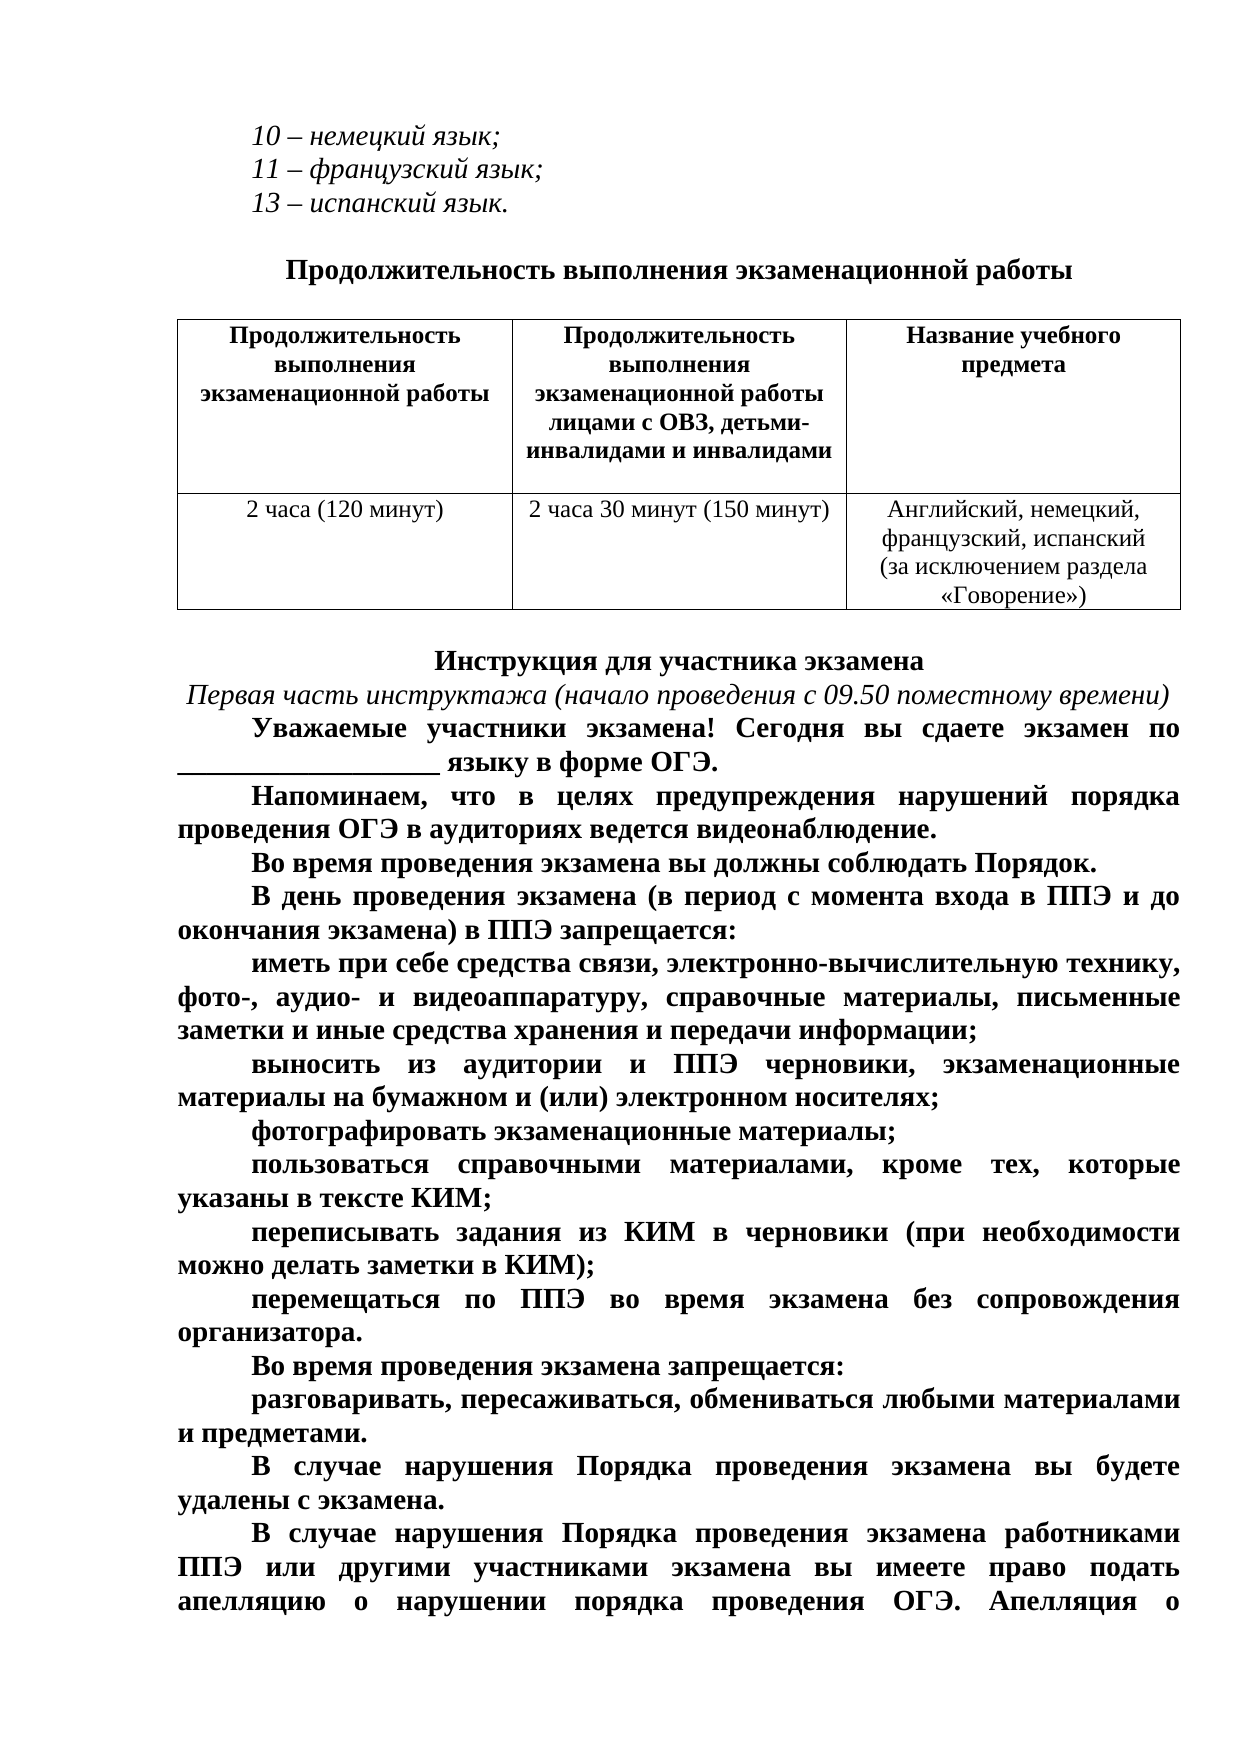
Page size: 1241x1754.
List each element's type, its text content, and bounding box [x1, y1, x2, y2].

table_header Название учебного предмета [847, 320, 1180, 493]
table_cell Английский, немецкий, французский, испанский (за исключением раздела «Говорение») [847, 494, 1180, 609]
text пользоваться справочными материалами, кроме тех, которые указаны в тексте КИМ; [177, 1147, 1181, 1214]
table_cell 2 часа 30 минут (150 минут) [513, 494, 846, 609]
text переписывать задания из КИМ в черновики (при необходимости можно делать заметки в КИМ); [177, 1214, 1181, 1281]
text перемещаться по ППЭ во время экзамена без сопровождения организатора. [177, 1281, 1181, 1348]
text 10 – немецкий язык; [177, 118, 1181, 152]
text Первая часть инструктажа (начало проведения с 09.50 поместному времени) [177, 677, 1181, 711]
text Во время проведения экзамена запрещается: [177, 1348, 1181, 1381]
text разговаривать, пересаживаться, обмениваться любыми материалами и предметами. [177, 1381, 1181, 1448]
text Инструкция для участника экзамена [177, 643, 1181, 677]
text 11 – французский язык; [177, 152, 1181, 185]
table_header Продолжительность выполнения экзаменационной работы лицами с ОВЗ, детьми-инвалидами и инвалидами [513, 320, 846, 493]
table_header Продолжительность выполнения экзаменационной работы [178, 320, 512, 493]
text Во время проведения экзамена вы должны соблюдать Порядок. [177, 845, 1181, 878]
text Продолжительность выполнения экзаменационной работы [177, 252, 1181, 286]
text В случае нарушения Порядка проведения экзамена вы будете удалены с экзамена. [177, 1448, 1181, 1516]
text выносить из аудитории и ППЭ черновики, экзаменационные материалы на бумажном и (или) электронном носителях; [177, 1046, 1181, 1113]
table_cell 2 часа (120 минут) [178, 494, 512, 609]
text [177, 1516, 1181, 1616]
text фотографировать экзаменационные материалы; [177, 1113, 1181, 1147]
text Уважаемые участники экзамена! Сегодня вы сдаете экзамен по __________________ языку в форме ОГЭ. [177, 711, 1181, 778]
text Напоминаем, что в целях предупреждения нарушений порядка проведения ОГЭ в аудиториях ведется видеонаблюдение. [177, 778, 1181, 845]
text иметь при себе средства связи, электронно-вычислительную технику, фото-, аудио- и видеоаппаратуру, справочные материалы, письменные заметки и иные средства хранения и передачи информации; [177, 945, 1181, 1046]
text В день проведения экзамена (в период с момента входа в ППЭ и до окончания экзамена) в ППЭ запрещается: [177, 878, 1181, 945]
text 13 – испанский язык. [177, 185, 1181, 219]
